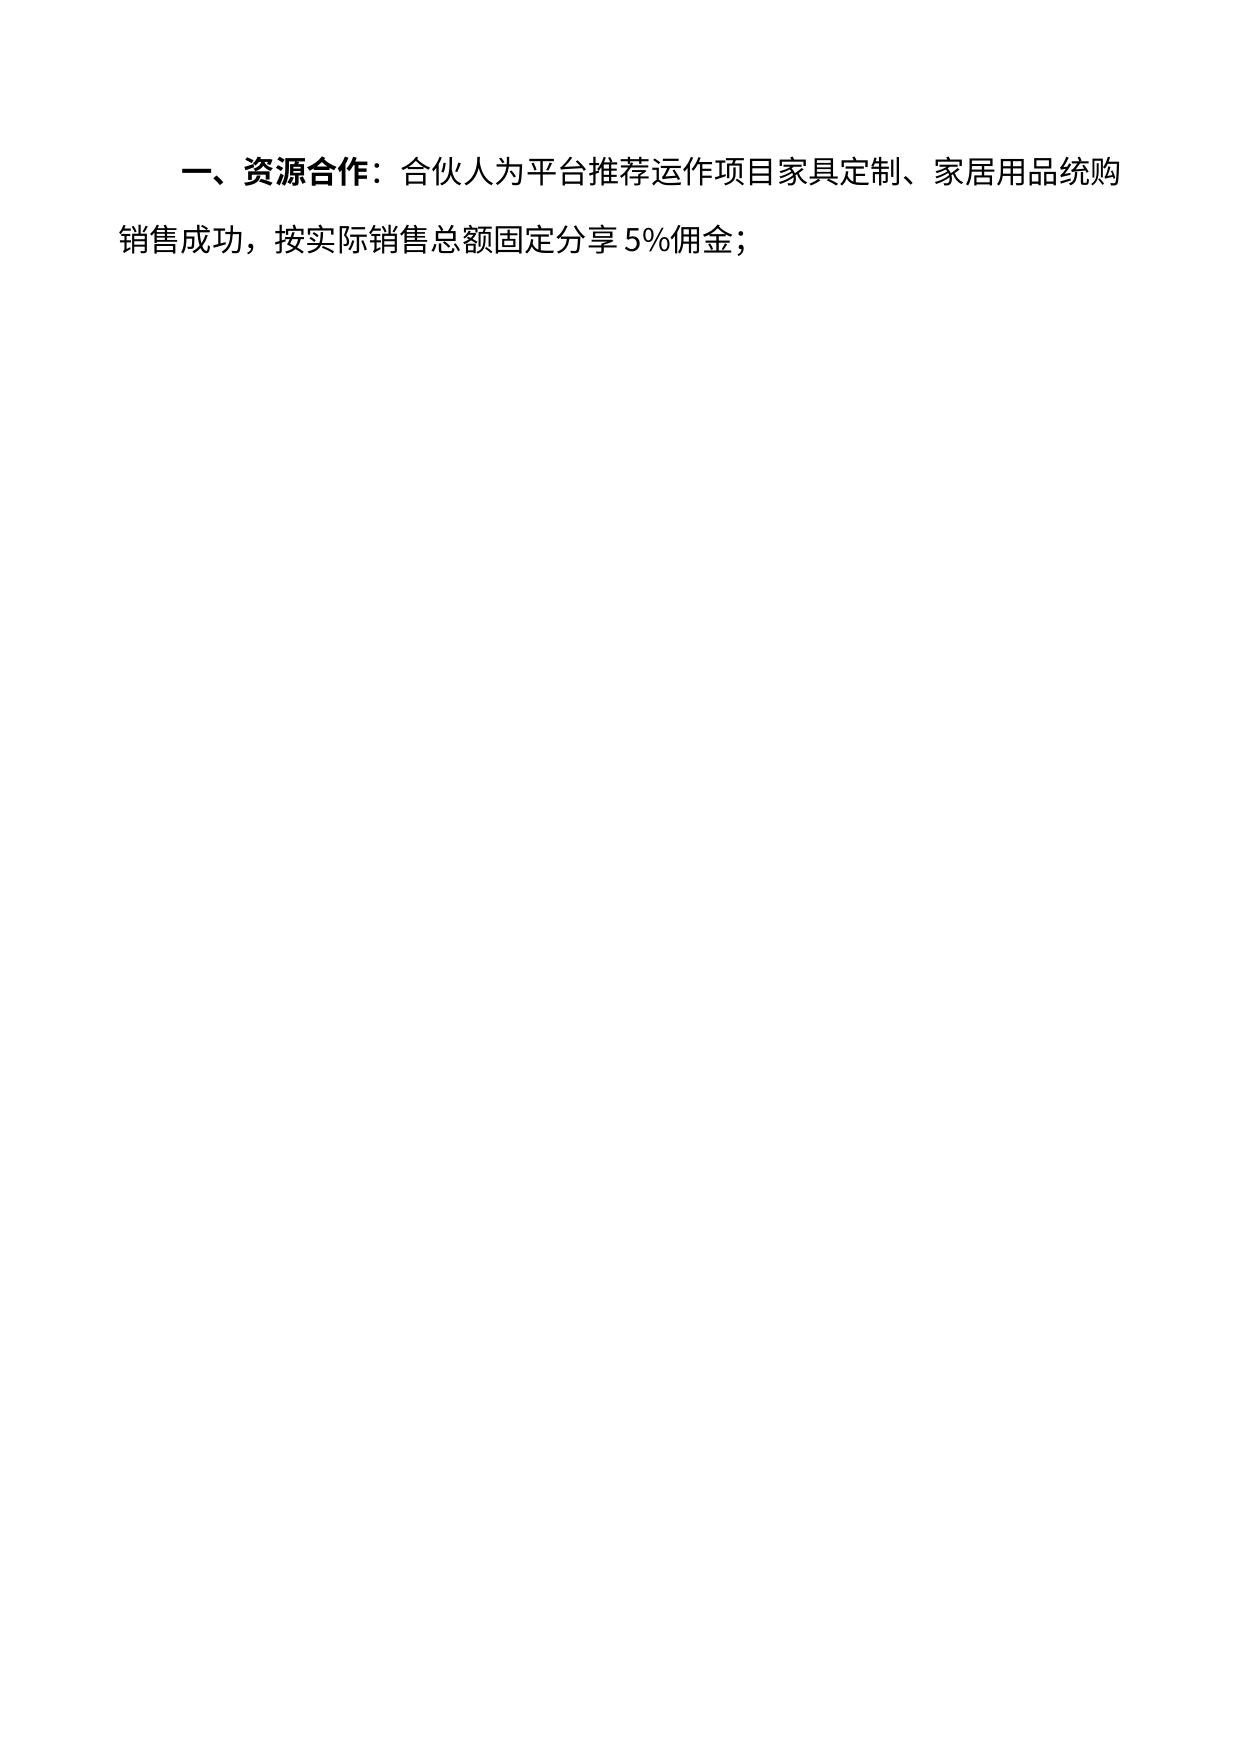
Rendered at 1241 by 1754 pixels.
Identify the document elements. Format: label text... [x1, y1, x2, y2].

list 一、资源合作：合伙人为平台推荐运作项目家具定制、家居用品统购销售成功，按实际销售总额固定分享5%佣金； [118, 147, 1122, 260]
